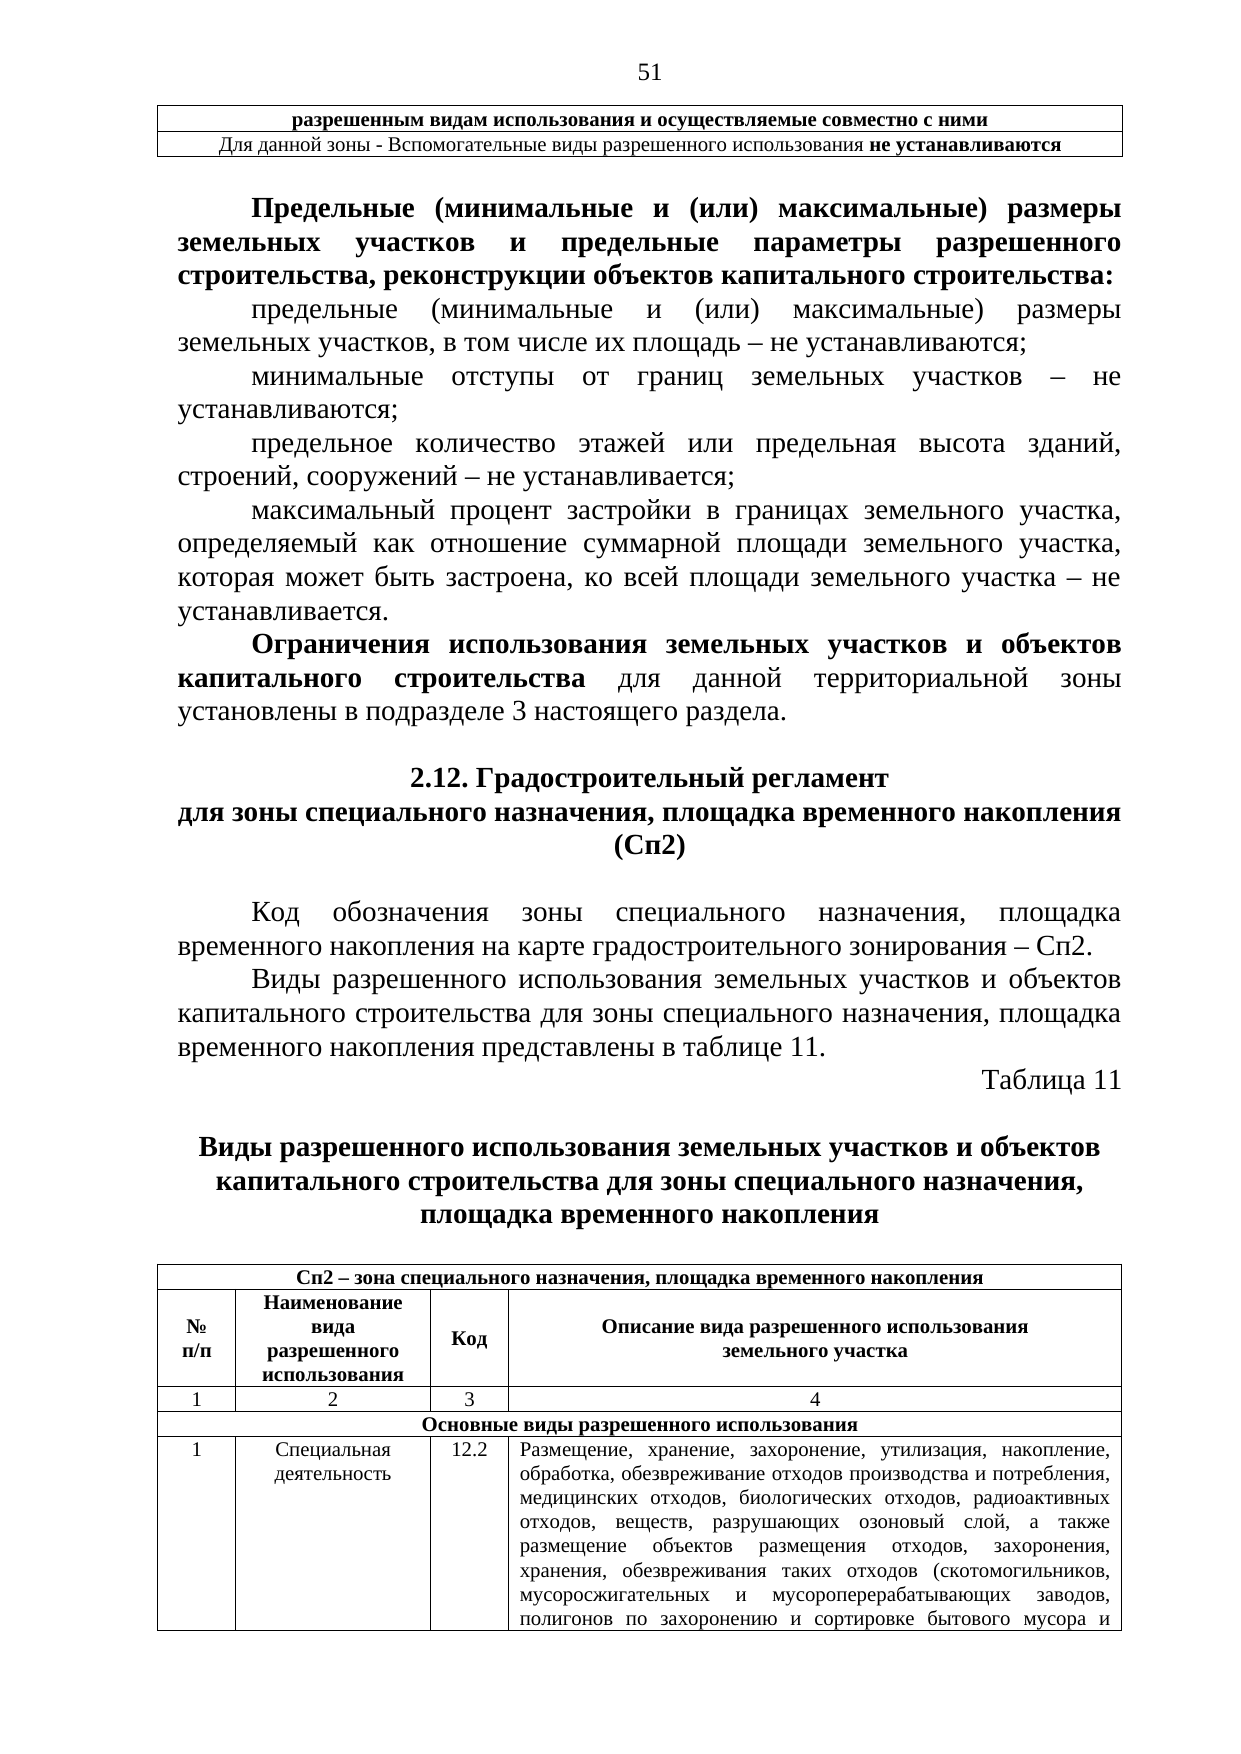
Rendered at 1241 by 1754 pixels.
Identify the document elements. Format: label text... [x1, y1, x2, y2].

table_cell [509, 1437, 1121, 1630]
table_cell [236, 1437, 430, 1630]
table_cell Наименование вида разрешенного использования [236, 1290, 430, 1386]
text Виды разрешенного использования земельных участков и объектов капитального строительства для зоны специального назначения, площадка временного накопления [177, 1129, 1122, 1230]
text Таблица 11 [177, 1062, 1122, 1096]
text Код обозначения зоны специального назначения, площадка временного накопления на карте градостроительного зонирования – Сп2. [177, 894, 1122, 962]
table_cell 1 [158, 1387, 235, 1411]
text предельные (минимальные и (или) максимальные) размеры земельных участков, в том числе их площадь – не устанавливаются; [177, 291, 1122, 358]
table_cell Основные виды разрешенного использования [158, 1412, 1121, 1436]
table_cell 1 [158, 1437, 235, 1630]
text Ограничения использования земельных участков и объектов капитального строительства для данной территориальной зоны установлены в подразделе 3 настоящего раздела. [177, 626, 1122, 727]
table_cell № п/п [158, 1290, 235, 1386]
table_cell 4 [509, 1387, 1121, 1411]
table_cell Код [431, 1290, 508, 1386]
table_cell Для данной зоны - Вспомогательные виды разрешенного использования не устанавливаются [158, 132, 1122, 156]
text 2.12. Градостроительный регламент [177, 760, 1122, 794]
text предельное количество этажей или предельная высота зданий, строений, сооружений – не устанавливается; [177, 425, 1122, 492]
text максимальный процент застройки в границах земельного участка, определяемый как отношение суммарной площади земельного участка, которая может быть застроена, ко всей площади земельного участка – не устанавливается. [177, 492, 1122, 626]
table_header Сп2 – зона специального назначения, площадка временного накопления [158, 1265, 1121, 1289]
text Виды разрешенного использования земельных участков и объектов капитального строительства для зоны специального назначения, площадка временного накопления представлены в таблице 11. [177, 962, 1122, 1062]
table_cell 2 [236, 1387, 430, 1411]
table_cell Описание вида разрешенного использования земельного участка [509, 1290, 1121, 1386]
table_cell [158, 106, 1122, 131]
table_cell 12.2 [431, 1437, 508, 1630]
text Предельные (минимальные и (или) максимальные) размеры земельных участков и предельные параметры разрешенного строительства, реконструкции объектов капитального строительства: [177, 190, 1122, 291]
text минимальные отступы от границ земельных участков – не устанавливаются; [177, 358, 1122, 425]
table_cell 3 [431, 1387, 508, 1411]
text для зоны специального назначения, площадка временного накопления (Сп2) [177, 794, 1122, 861]
